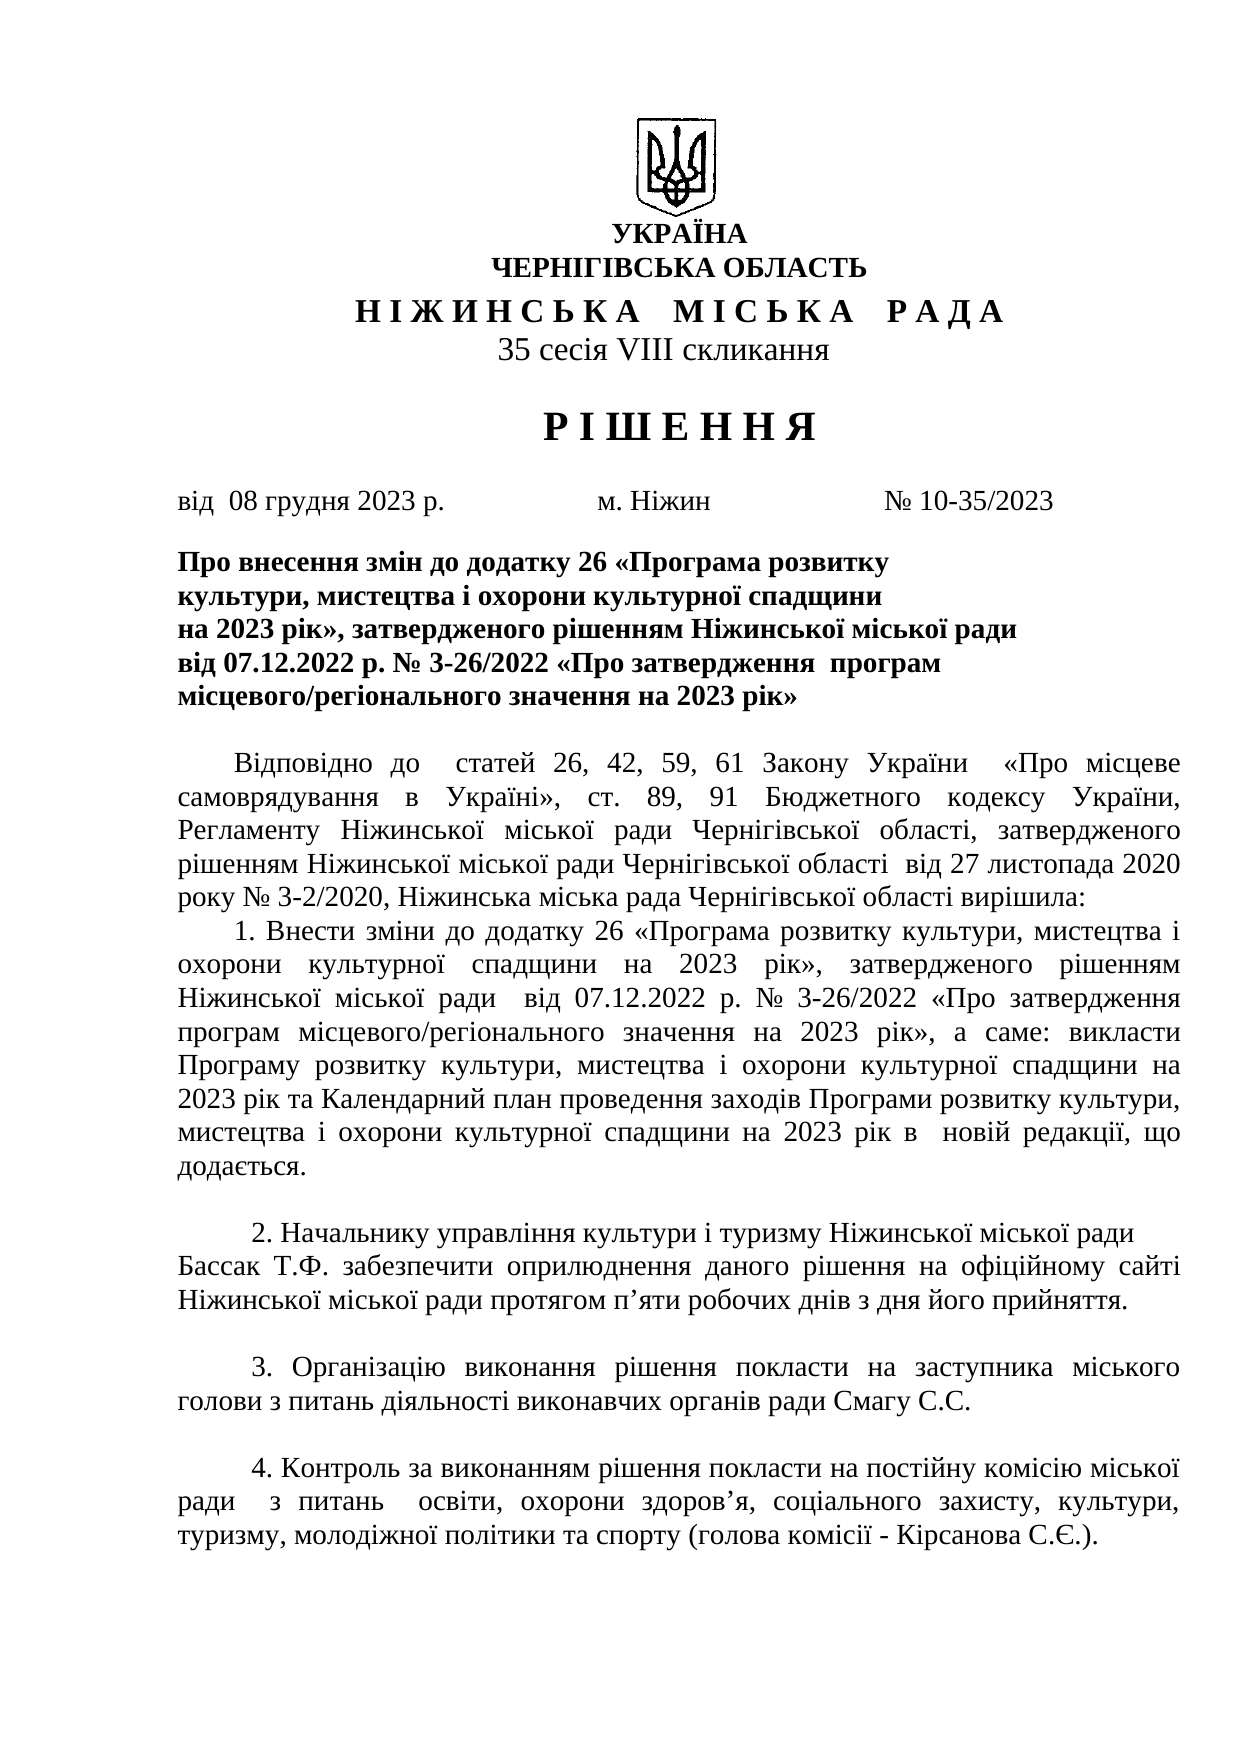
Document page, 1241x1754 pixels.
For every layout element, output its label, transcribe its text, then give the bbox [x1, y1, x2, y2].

text на 2023 рік», затвердженого рішенням Ніжинської міської ради [177, 611, 1181, 645]
text від 08 грудня 2023 р. м. Ніжин № 10-35/2023 [177, 483, 1181, 516]
text 1. Внести зміни до додатку 26 «Програма розвитку культури, мистецтва і охорони культурної спадщини на 2023 рік», затвердженого рішенням Ніжинської міської ради від 07.12.2022 р. № 3-26/2022 «Про затвердження програм місцевого/регіонального значення на 2023 рік», а саме: викласти Програму розвитку культури, мистецтва і охорони культурної спадщини на 2023 рік та Календарний план проведення заходів Програми розвитку культури, мистецтва і охорони культурної спадщини на 2023 рік в новій редакції, що додається. [177, 913, 1182, 1181]
text Відповідно до статей 26, 42, 59, 61 Закону України «Про місцеве самоврядування в Україні», ст. 89, 91 Бюджетного кодексу України, Регламенту Ніжинської міської ради Чернігівської області, затвердженого рішенням Ніжинської міської ради Чернігівської області від 27 листопада 2020 року № 3-2/2020, Ніжинська міська рада Чернігівської області вирішила: [177, 745, 1182, 913]
picture [636, 118, 717, 217]
text УКРАЇНА [177, 217, 1181, 250]
text 35 сесія VIІI скликання [472, 329, 1181, 368]
text від 07.12.2022 р. № 3-26/2022 «Про затвердження програм [177, 645, 1181, 678]
text Бассак Т.Ф. забезпечити оприлюднення даного рішення на офіційному сайті Ніжинської міської ради протягом п’яти робочих днів з дня його прийняття. [177, 1248, 1182, 1316]
text ЧЕРНІГІВСЬКА ОБЛАСТЬ [177, 250, 1181, 284]
text культури, мистецтва і охорони культурної спадщини [177, 578, 1181, 611]
text 4. Контроль за виконанням рішення покласти на постійну комісію міської ради з питань освіти, охорони здоров’я, соціального захисту, культури, туризму, молодіжної політики та спорту (голова комісії - Кірсанова С.Є.). [177, 1450, 1181, 1550]
text Р І Ш Е Н Н Я [177, 401, 1181, 449]
text 2. Начальнику управління культури і туризму Ніжинської міської ради [177, 1215, 1182, 1248]
text Н І Ж И Н С Ь К А М І С Ь К А Р А Д А [177, 291, 1181, 329]
text Про внесення змін до додатку 26 «Програма розвитку [177, 544, 1181, 578]
text місцевого/регіонального значення на 2023 рік» [177, 678, 1181, 712]
text 3. Організацію виконання рішення покласти на заступника міського голови з питань діяльності виконавчих органів ради Смагу С.С. [177, 1349, 1181, 1416]
